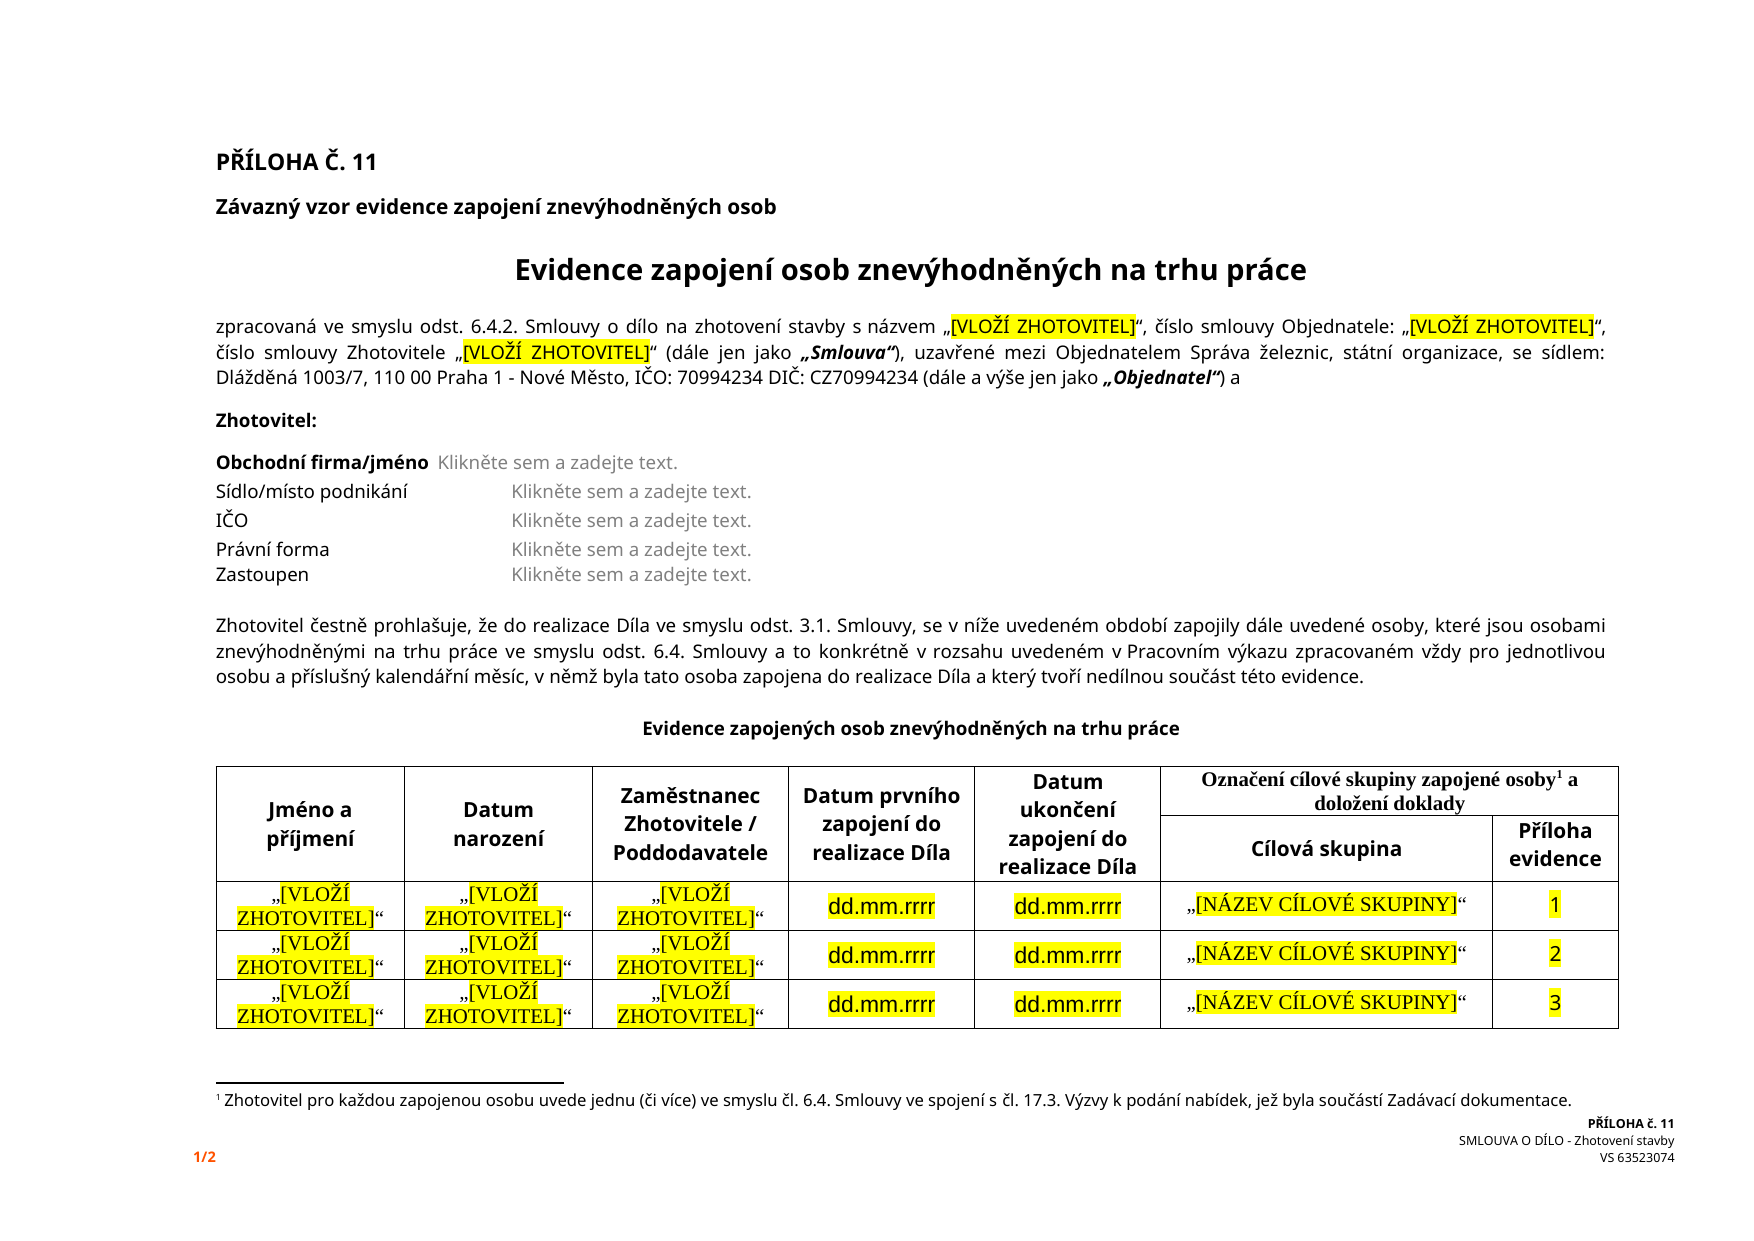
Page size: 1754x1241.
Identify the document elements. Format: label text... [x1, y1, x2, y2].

table_header Označení cílové skupiny zapojené osoby a doložení doklady [1161, 767, 1618, 815]
text Zastoupen [216, 562, 1606, 587]
text Zhotovitel čestně prohlašuje, že do realizace Díla ve smyslu odst. 3.1. Smlouvy, se v níže uvedeném období zapojily dále uvedené osoby, které jsou osobami znevýhodněnými na trhu práce ve smyslu odst. 6.4. Smlouvy a to konkrétně v rozsahu uvedeném v Pracovním výkazu zpracovaném vždy pro jednotlivou osobu a příslušný kalendářní měsíc, v němž byla tato osoba zapojena do realizace Díla a který tvoří nedílnou součást této evidence. [216, 613, 1606, 689]
table_cell 1 [1493, 882, 1618, 930]
table_cell „[VLOŽÍ ZHOTOVITEL]“ [538, 931, 592, 979]
table_cell „[VLOŽÍ ZHOTOVITEL]“ [730, 931, 788, 979]
table_header Zaměstnanec Zhotovitele / Poddodavatele [593, 767, 788, 881]
table_cell 3 [1493, 980, 1618, 1028]
table_cell dd.mm.rrrr [789, 980, 974, 1028]
table_cell „[VLOŽÍ ZHOTOVITEL]“ [405, 931, 469, 979]
table_header Datum narození [405, 767, 592, 881]
table_cell „[VLOŽÍ ZHOTOVITEL]“ [730, 980, 788, 1028]
text Právní forma [216, 533, 1606, 562]
text Příloha č. 11 [216, 146, 1606, 177]
table_cell Cílová skupina [1161, 816, 1492, 881]
table_header Datum prvního zapojení do realizace Díla [789, 767, 974, 881]
table_cell dd.mm.rrrr [789, 931, 974, 979]
table_cell „[NÁZEV CÍLOVÉ SKUPINY]“ [1161, 931, 1492, 979]
table_cell „[VLOŽÍ ZHOTOVITEL]“ [593, 882, 660, 930]
table_cell dd.mm.rrrr [975, 882, 1160, 930]
table_header Datum ukončení zapojení do realizace Díla [975, 767, 1160, 881]
table_cell „[NÁZEV CÍLOVÉ SKUPINY]“ [1161, 882, 1492, 930]
table_cell „[VLOŽÍ ZHOTOVITEL]“ [405, 980, 469, 1028]
text Obchodní firma/jméno [216, 446, 1606, 475]
table_cell „[NÁZEV CÍLOVÉ SKUPINY]“ [1161, 980, 1492, 1028]
text zpracovaná ve smyslu odst. 6.4.2. Smlouvy o dílo na zhotovení stavby s názvem „[VLOŽÍ ZHOTOVITEL]“, číslo smlouvy Objednatele: „[VLOŽÍ ZHOTOVITEL]“, číslo smlouvy Zhotovitele „[VLOŽÍ ZHOTOVITEL]“ (dále jen jako „Smlouva“), uzavřené mezi Objednatelem Správa železnic, státní organizace, se sídlem: Dlážděná 1003/7, 110 00 Praha 1 - Nové Město, IČO: 70994234 DIČ: CZ70994234 (dále a výše jen jako „Objednatel“) a [216, 313, 1606, 390]
table_cell „[VLOŽÍ ZHOTOVITEL]“ [350, 882, 404, 930]
table_cell „[VLOŽÍ ZHOTOVITEL]“ [593, 980, 660, 1028]
table_cell „[VLOŽÍ ZHOTOVITEL]“ [538, 882, 592, 930]
table_cell dd.mm.rrrr [975, 980, 1160, 1028]
table_cell Příloha evidence [1493, 816, 1618, 881]
text Evidence zapojení osob znevýhodněných na trhu práce [216, 249, 1606, 288]
table_cell „[VLOŽÍ ZHOTOVITEL]“ [538, 980, 592, 1028]
table_cell „[VLOŽÍ ZHOTOVITEL]“ [350, 980, 404, 1028]
table_cell dd.mm.rrrr [975, 931, 1160, 979]
text Evidence zapojených osob znevýhodněných na trhu práce [216, 715, 1606, 740]
table_cell 2 [1493, 931, 1618, 979]
table_cell „[VLOŽÍ ZHOTOVITEL]“ [350, 931, 404, 979]
text Závazný vzor evidence zapojení znevýhodněných osob [216, 192, 1606, 221]
text IČO [216, 504, 1606, 533]
table_cell „[VLOŽÍ ZHOTOVITEL]“ [217, 882, 280, 930]
text Sídlo/místo podnikání [216, 475, 1606, 504]
table_cell dd.mm.rrrr [789, 882, 974, 930]
text Zhotovitel: [216, 402, 1606, 433]
table_cell „[VLOŽÍ ZHOTOVITEL]“ [217, 931, 280, 979]
table_cell „[VLOŽÍ ZHOTOVITEL]“ [405, 882, 469, 930]
table_header Jméno a příjmení [217, 767, 404, 881]
table_cell „[VLOŽÍ ZHOTOVITEL]“ [593, 931, 660, 979]
table_cell „[VLOŽÍ ZHOTOVITEL]“ [217, 980, 280, 1028]
table_cell „[VLOŽÍ ZHOTOVITEL]“ [730, 882, 788, 930]
